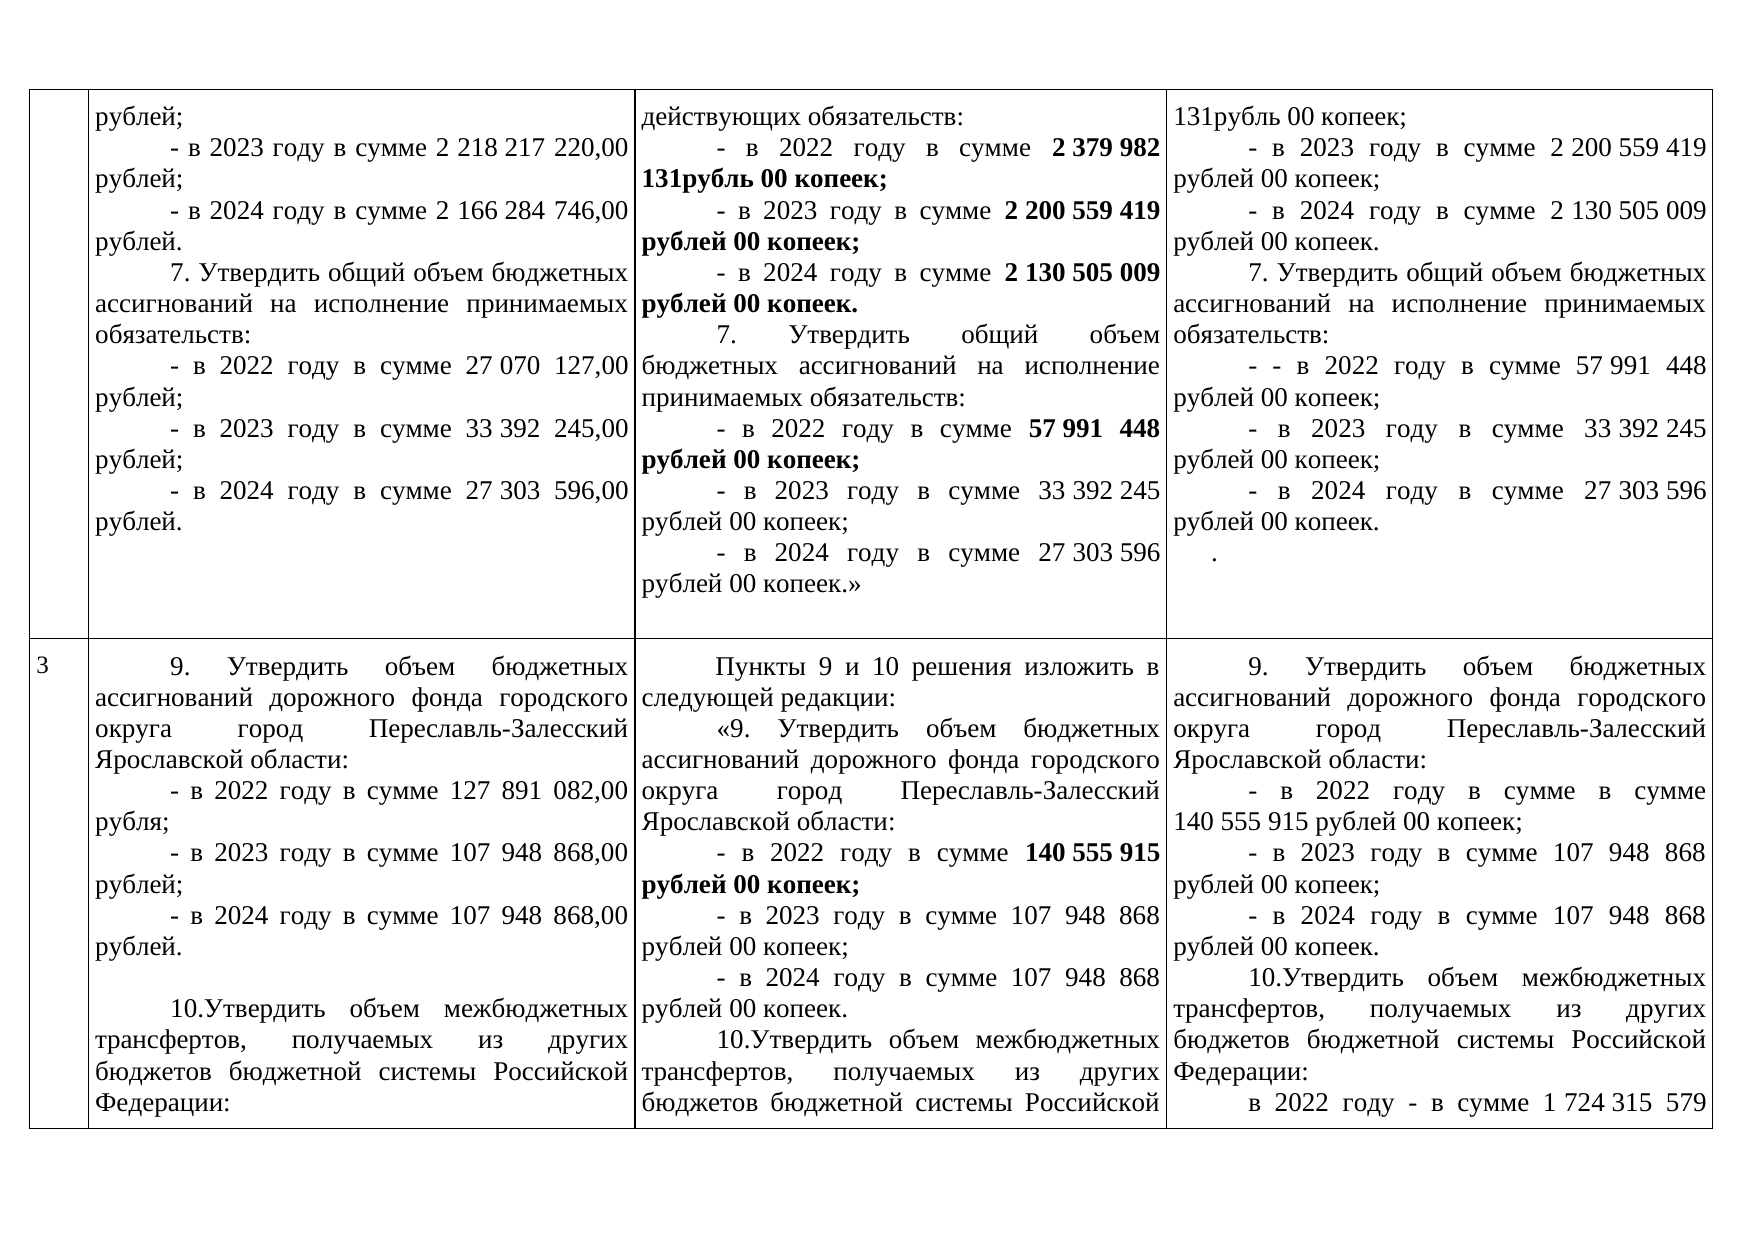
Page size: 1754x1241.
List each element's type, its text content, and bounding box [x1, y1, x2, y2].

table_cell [1167, 90, 1712, 638]
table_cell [636, 639, 1166, 1127]
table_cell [89, 90, 634, 638]
table_cell 3 [30, 639, 88, 1127]
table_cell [1167, 639, 1712, 1127]
table_cell 2 [30, 90, 88, 638]
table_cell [89, 639, 634, 1127]
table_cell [636, 90, 1166, 638]
